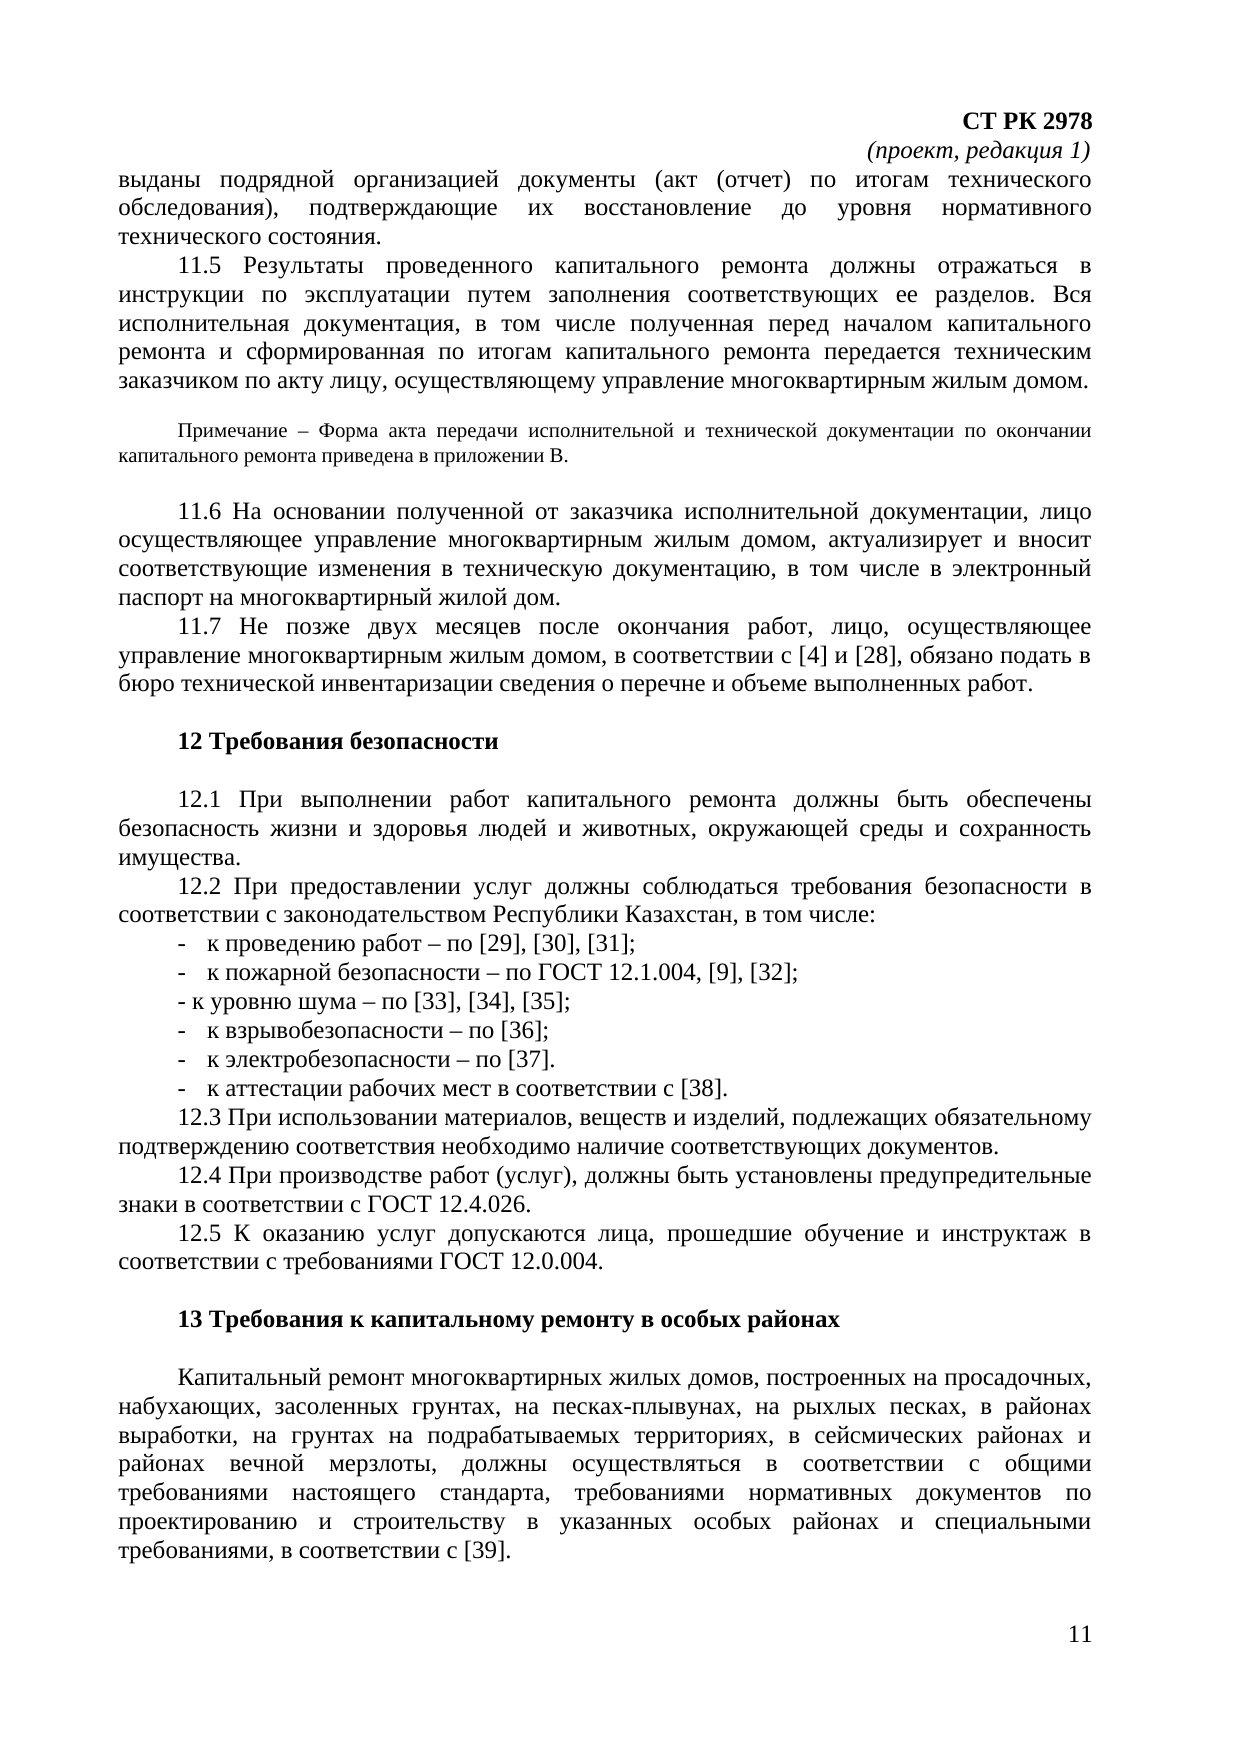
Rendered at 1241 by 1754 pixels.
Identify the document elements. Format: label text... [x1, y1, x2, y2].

text 12.5 К оказанию услуг допускаются лица, прошедшие обучение и инструктаж в соответствии с требованиями ГОСТ 12.0.004. [118, 1218, 1092, 1275]
text 11.7 Не позже двух месяцев после окончания работ, лицо, осуществляющее управление многоквартирным жилым домом, в соответствии с [4] и [28], обязано подать в бюро технической инвентаризации сведения о перечне и объеме выполненных работ. [118, 611, 1092, 697]
text - к электробезопасности – по [37]. [118, 1044, 1092, 1073]
text 12.3 При использовании материалов, веществ и изделий, подлежащих обязательному подтверждению соответствия необходимо наличие соответствующих документов. [118, 1102, 1092, 1160]
text 12.4 При производстве работ (услуг), должны быть установлены предупредительные знаки в соответствии с ГОСТ 12.4.026. [118, 1160, 1092, 1217]
text - к пожарной безопасности – по ГОСТ 12.1.004, [9], [32]; [118, 957, 1092, 986]
text 12 Требования безопасности [118, 726, 1092, 755]
text - к аттестации рабочих мест в соответствии с [38]. [118, 1073, 1092, 1102]
text 11.5 Результаты проведенного капитального ремонта должны отражаться в инструкции по эксплуатации путем заполнения соответствующих ее разделов. Вся исполнительная документация, в том числе полученная перед началом капитального ремонта и сформированная по итогам капитального ремонта передается техническим заказчиком по акту лицу, осуществляющему управление многоквартирным жилым домом. [118, 250, 1092, 394]
text - к уровню шума – по [33], [34], [35]; [118, 986, 1092, 1015]
text 12.2 При предоставлении услуг должны соблюдаться требования безопасности в соответствии с законодательством Республики Казахстан, в том числе: [118, 871, 1092, 928]
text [118, 164, 1092, 250]
text 13 Требования к капитальному ремонту в особых районах [118, 1304, 1092, 1333]
text - к взрывобезопасности – по [36]; [118, 1015, 1092, 1044]
text Примечание – Форма акта передачи исполнительной и технической документации по окончании капитального ремонта приведена в приложении В. [118, 418, 1092, 467]
text 12.1 При выполнении работ капитального ремонта должны быть обеспечены безопасность жизни и здоровья людей и животных, окружающей среды и сохранность имущества. [118, 784, 1092, 871]
text - к проведению работ – по [29], [30], [31]; [118, 928, 1092, 957]
text 11.6 На основании полученной от заказчика исполнительной документации, лицо осуществляющее управление многоквартирным жилым домом, актуализирует и вносит соответствующие изменения в техническую документацию, в том числе в электронный паспорт на многоквартирный жилой дом. [118, 496, 1092, 611]
text Капитальный ремонт многоквартирных жилых домов, построенных на просадочных, набухающих, засоленных грунтах, на песках-плывунах, на рыхлых песках, в районах выработки, на грунтах на подрабатываемых территориях, в сейсмических районах и районах вечной мерзлоты, должны осуществляться в соответствии с общими требованиями настоящего стандарта, требованиями нормативных документов по проектированию и строительству в указанных особых районах и специальными требованиями, в соответствии с [39]. [118, 1362, 1092, 1563]
